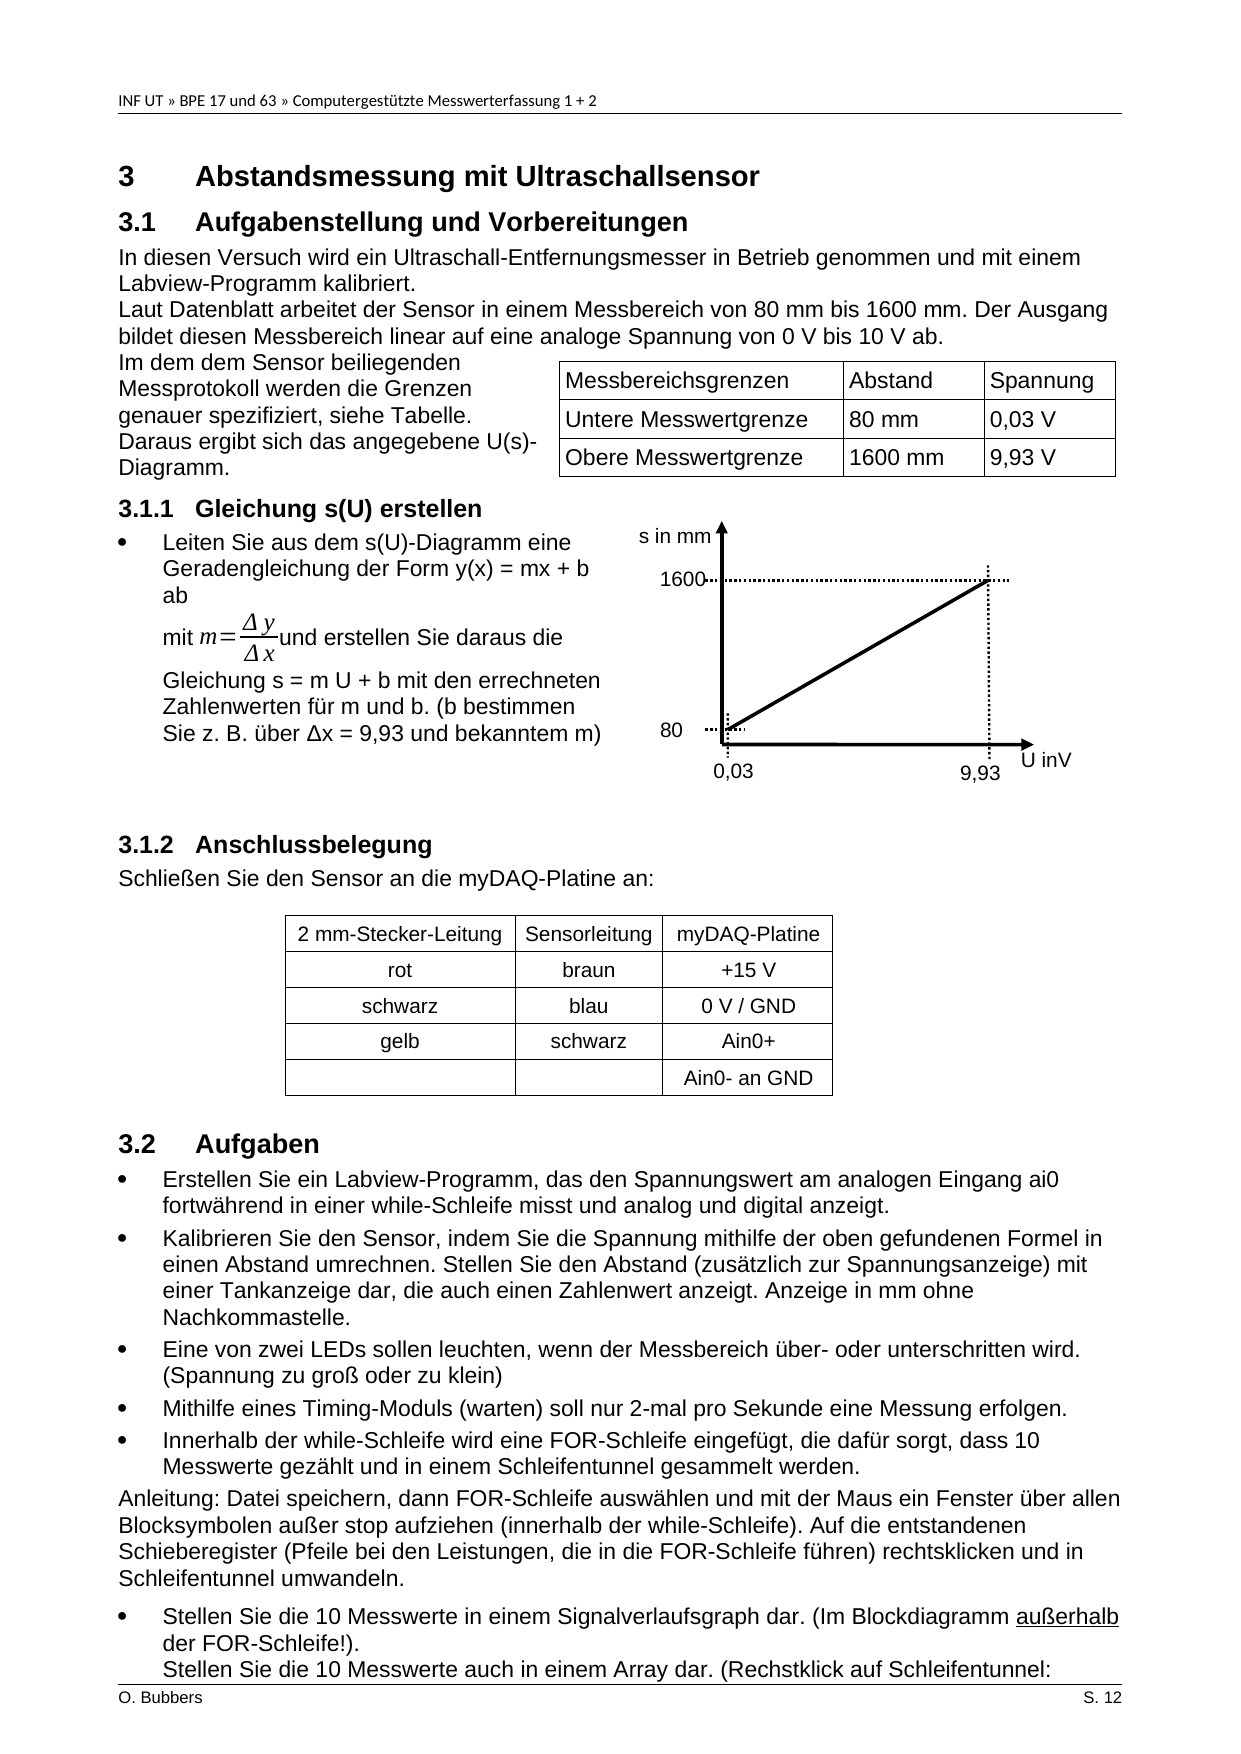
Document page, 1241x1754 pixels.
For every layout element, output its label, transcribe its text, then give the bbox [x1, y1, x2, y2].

list Mithilfe eines Timing-Moduls (warten) soll nur 2-mal pro Sekunde eine Messung erfolgen. [118, 1394, 1122, 1421]
list Eine von zwei LEDs sollen leuchten, wenn der Messbereich über- oder unterschritten wird. (Spannung zu groß oder zu klein) [118, 1336, 1122, 1388]
subtitle Anschlussbelegung [118, 830, 1122, 859]
text Schließen Sie den Sensor an die myDAQ-Platine an: [118, 865, 1122, 892]
list Kalibrieren Sie den Sensor, indem Sie die Spannung mithilfe der oben gefundenen Formel in einen Abstand umrechnen. Stellen Sie den Abstand (zusätzlich zur Spannungsanzeige) mit einer Tankanzeige dar, die auch einen Zahlenwert anzeigt. Anzeige in mm ohne Nachkommastelle. [118, 1224, 1122, 1330]
subtitle Gleichung s(U) erstellen [118, 494, 1122, 522]
subtitle Aufgabenstellung und Vorbereitungen [118, 206, 1122, 237]
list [118, 1603, 1122, 1682]
list Erstellen Sie ein Labview-Programm, das den Spannungswert am analogen Eingang ai0 fortwährend in einer while-Schleife misst und analog und digital anzeigt. [118, 1166, 1122, 1218]
text Anleitung: Datei speichern, dann FOR-Schleife auswählen und mit der Maus ein Fenster über allen Blocksymbolen außer stop aufziehen (innerhalb der while-Schleife). Auf die entstandenen Schieberegister (Pfeile bei den Leistungen, die in die FOR-Schleife führen) rechtsklicken und in Schleifentunnel umwandeln. [118, 1485, 1122, 1591]
list Leiten Sie aus dem s(U)-Diagramm eine Geradengleichung der Form y(x) = mx + b ab mit und erstellen Sie daraus die Gleichung s = m U + b mit den errechneten Zahlenwerten für m und b. (b bestimmen Sie z. B. über Δx = 9,93 und bekanntem m) [118, 529, 721, 746]
text Laut Datenblatt arbeitet der Sensor in einem Messbereich von 80 mm bis 1600 mm. Der Ausgang bildet diesen Messbereich linear auf eine analoge Spannung von 0 V bis 10 V ab. [118, 296, 1122, 349]
list Innerhalb der while-Schleife wird eine FOR-Schleife eingefügt, die dafür sorgt, dass 10 Messwerte gezählt und in einem Schleifentunnel gesammelt werden. [118, 1427, 1122, 1479]
subtitle Abstandsmessung mit Ultraschallsensor [118, 159, 1122, 193]
text In diesen Versuch wird ein Ultraschall-Entfernungsmesser in Betrieb genommen und mit einem Labview-Programm kalibriert. [118, 243, 1122, 296]
text Daraus ergibt sich das angegebene U(s)-Diagramm. [118, 428, 1122, 481]
subtitle Aufgaben [118, 1128, 1122, 1159]
list Leiten Sie aus dem s(U)-Diagramm eine Geradengleichung der Form y(x) = mx + b ab mit und erstellen Sie daraus die Gleichung s = m U + b mit den errechneten Zahlenwerten für m und b. (b bestimmen Sie z. B. über Δx = 9,93 und bekanntem m) [724, 529, 1122, 746]
text Im dem dem Sensor beiliegenden Messprotokoll werden die Grenzen genauer spezifiziert, siehe Tabelle. [118, 349, 1122, 428]
